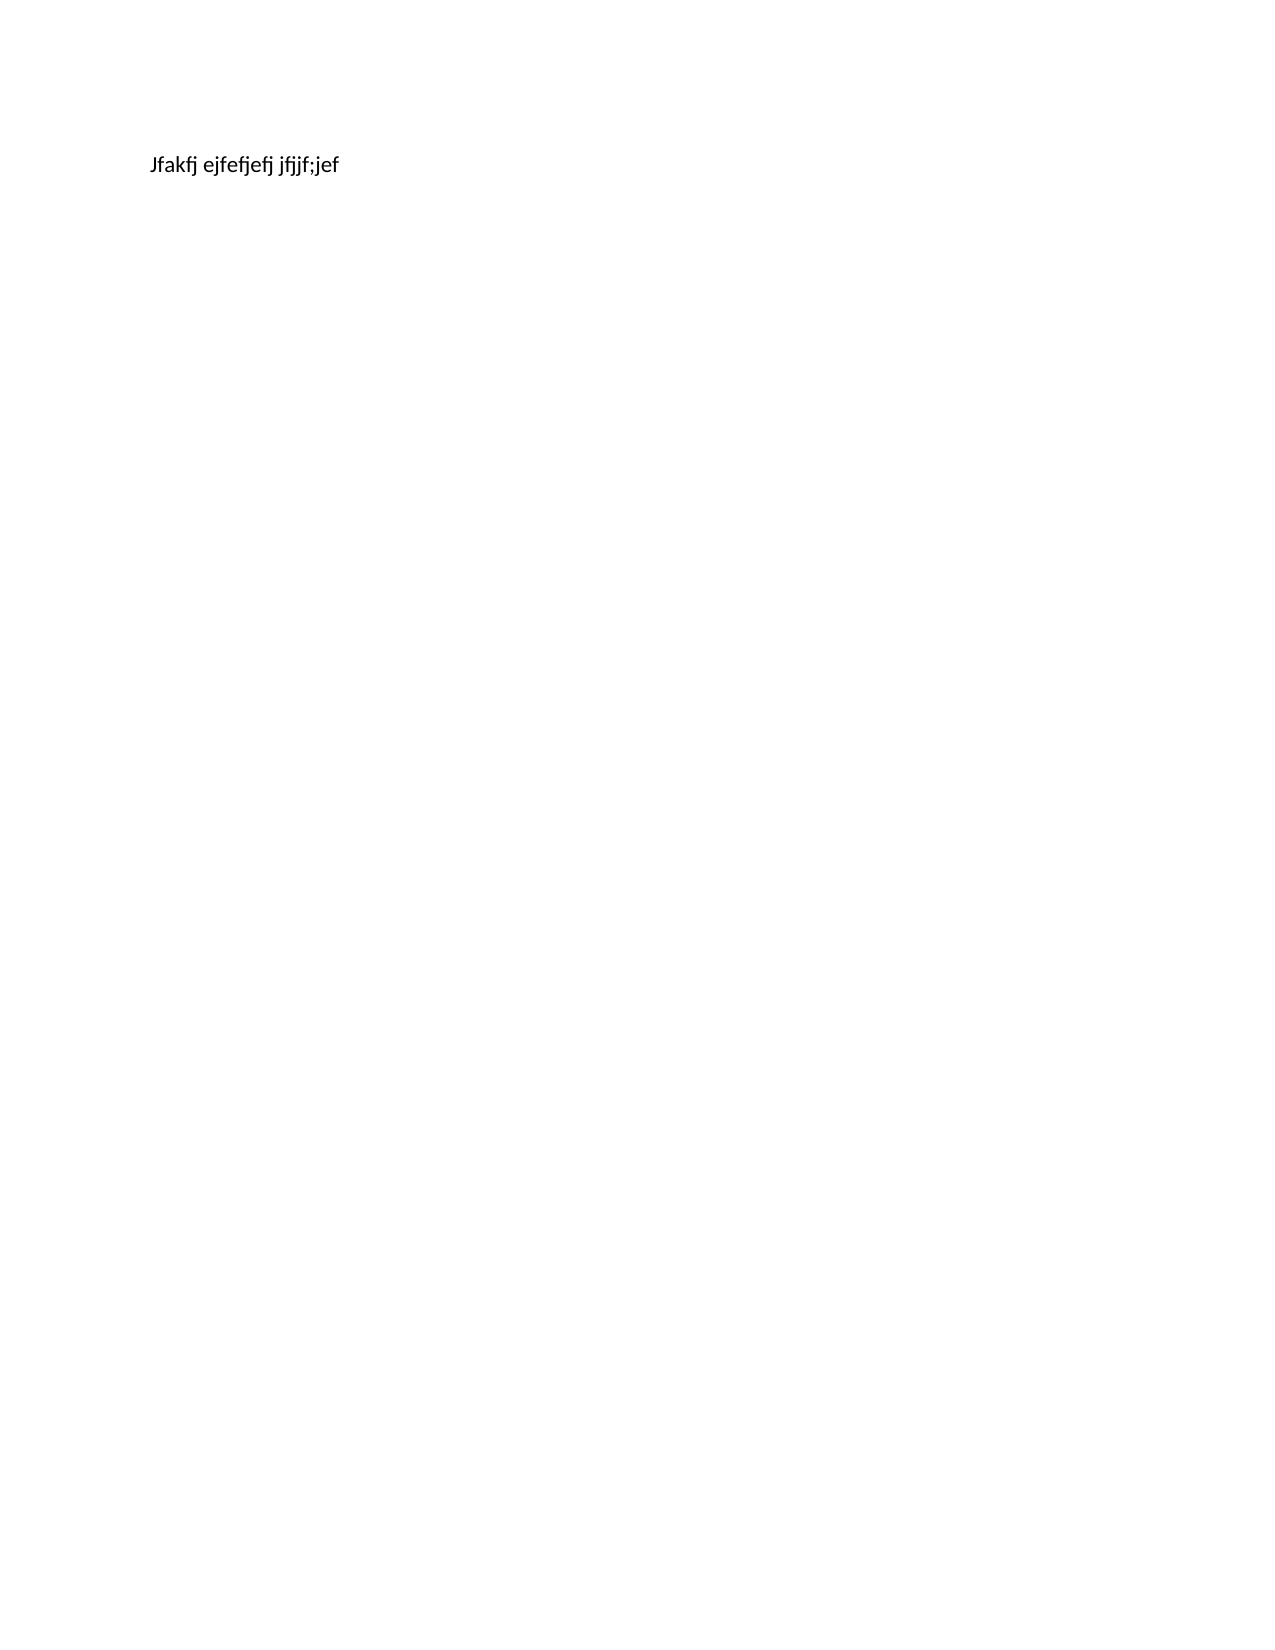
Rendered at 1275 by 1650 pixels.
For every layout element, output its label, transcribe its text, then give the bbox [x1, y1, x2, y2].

text Jfakfj ejfefjefj jfjjf;jef [150, 150, 1125, 178]
